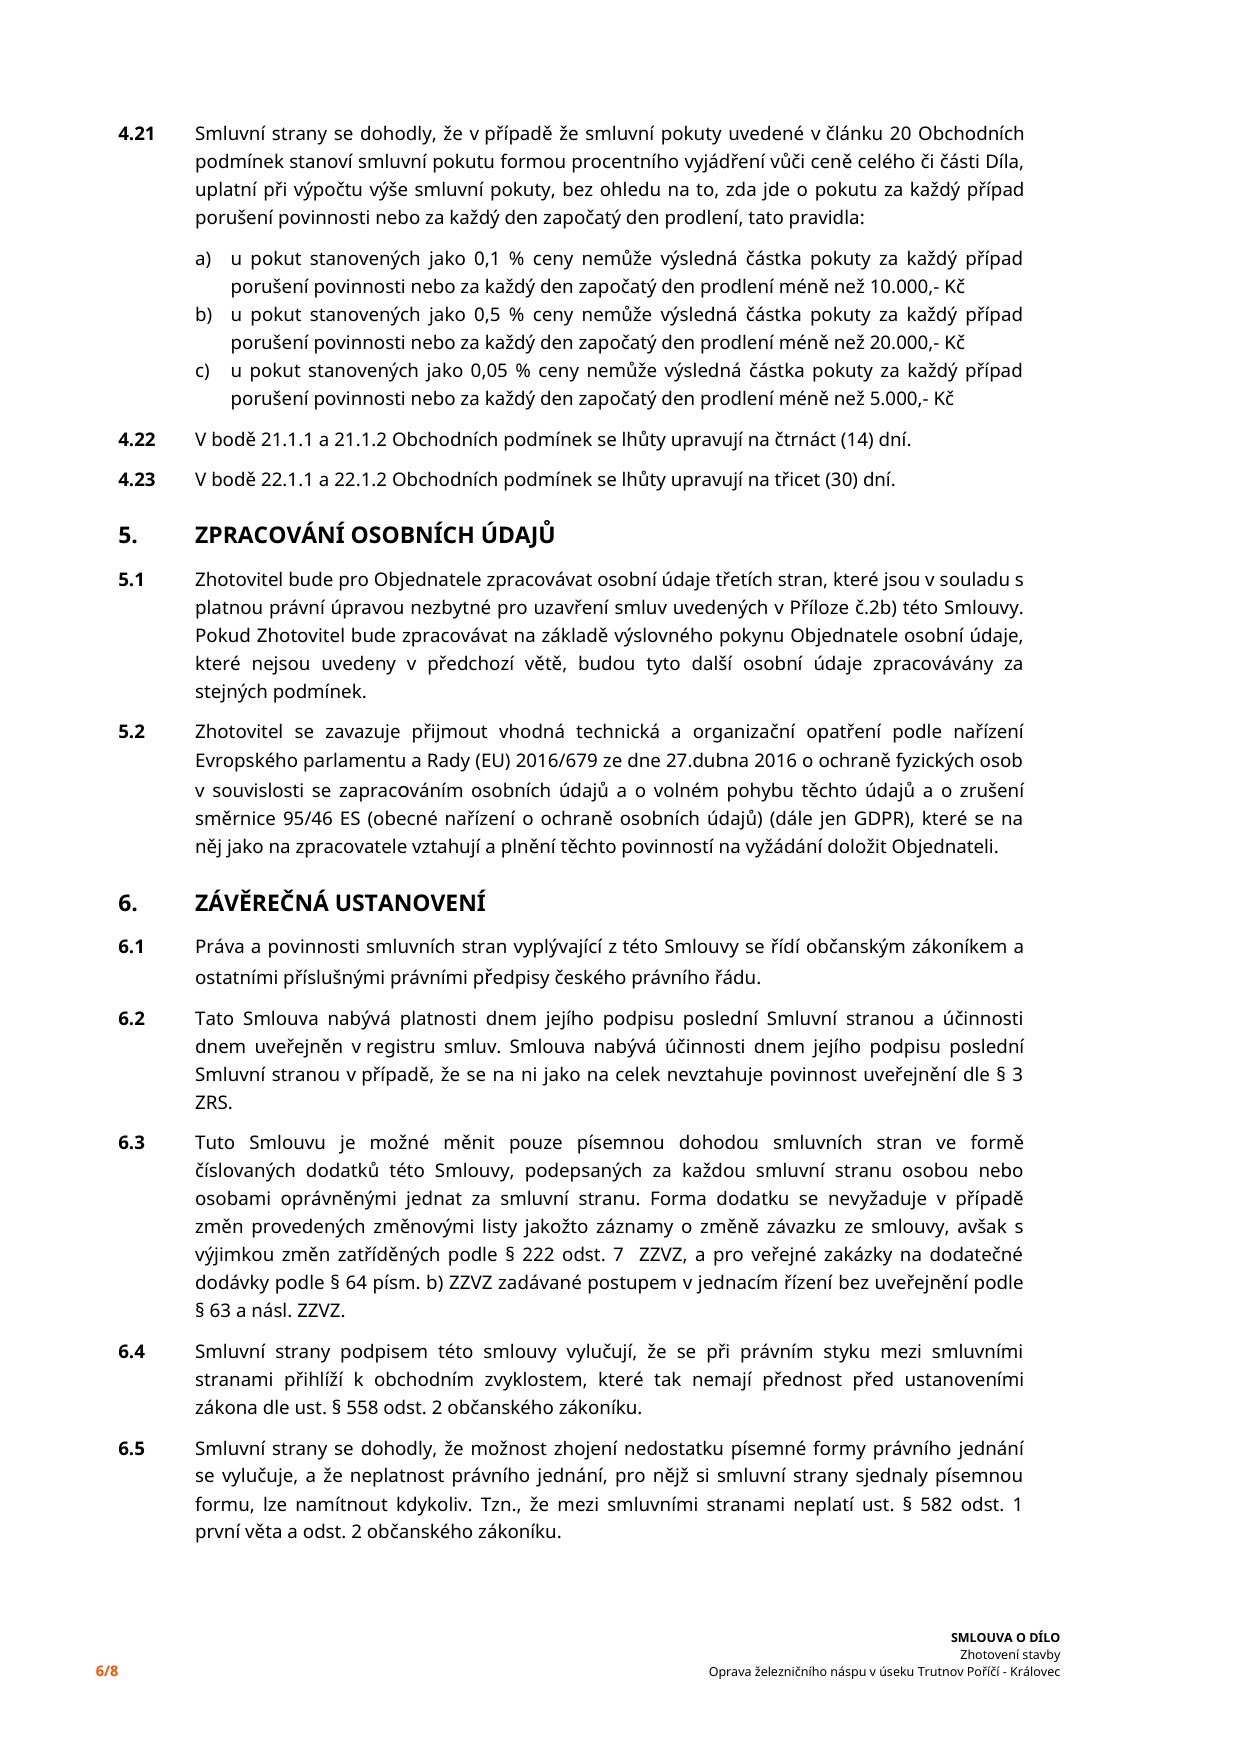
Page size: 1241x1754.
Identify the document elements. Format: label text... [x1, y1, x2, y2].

text Smluvní strany se dohodly, že v případě že smluvní pokuty uvedené v článku 20 Obchodních podmínek stanoví smluvní pokutu formou procentního vyjádření vůči ceně celého či části Díla, uplatní při výpočtu výše smluvní pokuty, bez ohledu na to, zda jde o pokutu za každý případ porušení povinnosti nebo za každý den započatý den prodlení, tato pravidla: [118, 121, 1024, 230]
list u pokut stanovených jako 0,1 % ceny nemůže výsledná částka pokuty za každý případ porušení povinnosti nebo za každý den započatý den prodlení méně než 10.000,- Kč [195, 245, 1024, 299]
text V bodě 21.1.1 a 21.1.2 Obchodních podmínek se lhůty upravují na čtrnáct (14) dní. [118, 426, 1024, 451]
text ZPRACOVÁNÍ OSOBNÍCH ÚDAJŮ [118, 519, 1024, 551]
text Práva a povinnosti smluvních stran vyplývající z této Smlouvy se řídí občanským zákoníkem a ostatními příslušnými právními předpisy českého právního řádu. [118, 933, 1024, 990]
text ZÁVĚREČNÁ USTANOVENÍ [118, 887, 1024, 918]
text u pokut stanovených jako 0,05 % ceny nemůže výsledná částka pokuty za každý případ porušení povinnosti nebo za každý den započatý den prodlení méně než 5.000,- Kč [195, 357, 1024, 411]
text Tato Smlouva nabývá platnosti dnem jejího podpisu poslední Smluvní stranou a účinnosti dnem uveřejněn v registru smluv. Smlouva nabývá účinnosti dnem jejího podpisu poslední Smluvní stranou v případě, že se na ni jako na celek nevztahuje povinnost uveřejnění dle § 3 ZRS. [118, 1005, 1024, 1114]
text Tuto Smlouvu je možné měnit pouze písemnou dohodou smluvních stran ve formě číslovaných dodatků této Smlouvy, podepsaných za každou smluvní stranu osobou nebo osobami oprávněnými jednat za smluvní stranu. Forma dodatku se nevyžaduje v případě změn provedených změnovými listy jakožto záznamy o změně závazku ze smlouvy, avšak s výjimkou změn zatříděných podle § 222 odst. 7 ZZVZ, a pro veřejné zakázky na dodatečné dodávky podle § 64 písm. b) ZZVZ zadávané postupem v jednacím řízení bez uveřejnění podle § 63 a násl. ZZVZ. [118, 1129, 1024, 1323]
text u pokut stanovených jako 0,5 % ceny nemůže výsledná částka pokuty za každý případ porušení povinnosti nebo za každý den započatý den prodlení méně než 20.000,- Kč [195, 301, 1024, 355]
text Smluvní strany podpisem této smlouvy vylučují, že se při právním styku mezi smluvními stranami přihlíží k obchodním zvyklostem, které tak nemají přednost před ustanoveními zákona dle ust. § 558 odst. 2 občanského zákoníku. [118, 1338, 1024, 1420]
text Zhotovitel se zavazuje přijmout vhodná technická a organizační opatření podle nařízení Evropského parlamentu a Rady (EU) 2016/679 ze dne 27.dubna 2016 o ochraně fyzických osob v souvislosti se zapracováním osobních údajů a o volném pohybu těchto údajů a o zrušení směrnice 95/46 ES (obecné nařízení o ochraně osobních údajů) (dále jen GDPR), které se na něj jako na zpracovatele vztahují a plnění těchto povinností na vyžádání doložit Objednateli. [118, 719, 1024, 859]
text Zhotovitel bude pro Objednatele zpracovávat osobní údaje třetích stran, které jsou v souladu s platnou právní úpravou nezbytné pro uzavření smluv uvedených v Příloze č.2b) této Smlouvy. Pokud Zhotovitel bude zpracovávat na základě výslovného pokynu Objednatele osobní údaje, které nejsou uvedeny v předchozí větě, budou tyto další osobní údaje zpracovávány za stejných podmínek. [118, 566, 1024, 704]
text Smluvní strany se dohodly, že možnost zhojení nedostatku písemné formy právního jednání se vylučuje, a že neplatnost právního jednání, pro nějž si smluvní strany sjednaly písemnou formu, lze namítnout kdykoliv. Tzn., že mezi smluvními stranami neplatí ust. § 582 odst. 1 první věta a odst. 2 občanského zákoníku. [118, 1435, 1024, 1544]
text V bodě 22.1.1 a 22.1.2 Obchodních podmínek se lhůty upravují na třicet (30) dní. [118, 466, 1024, 492]
